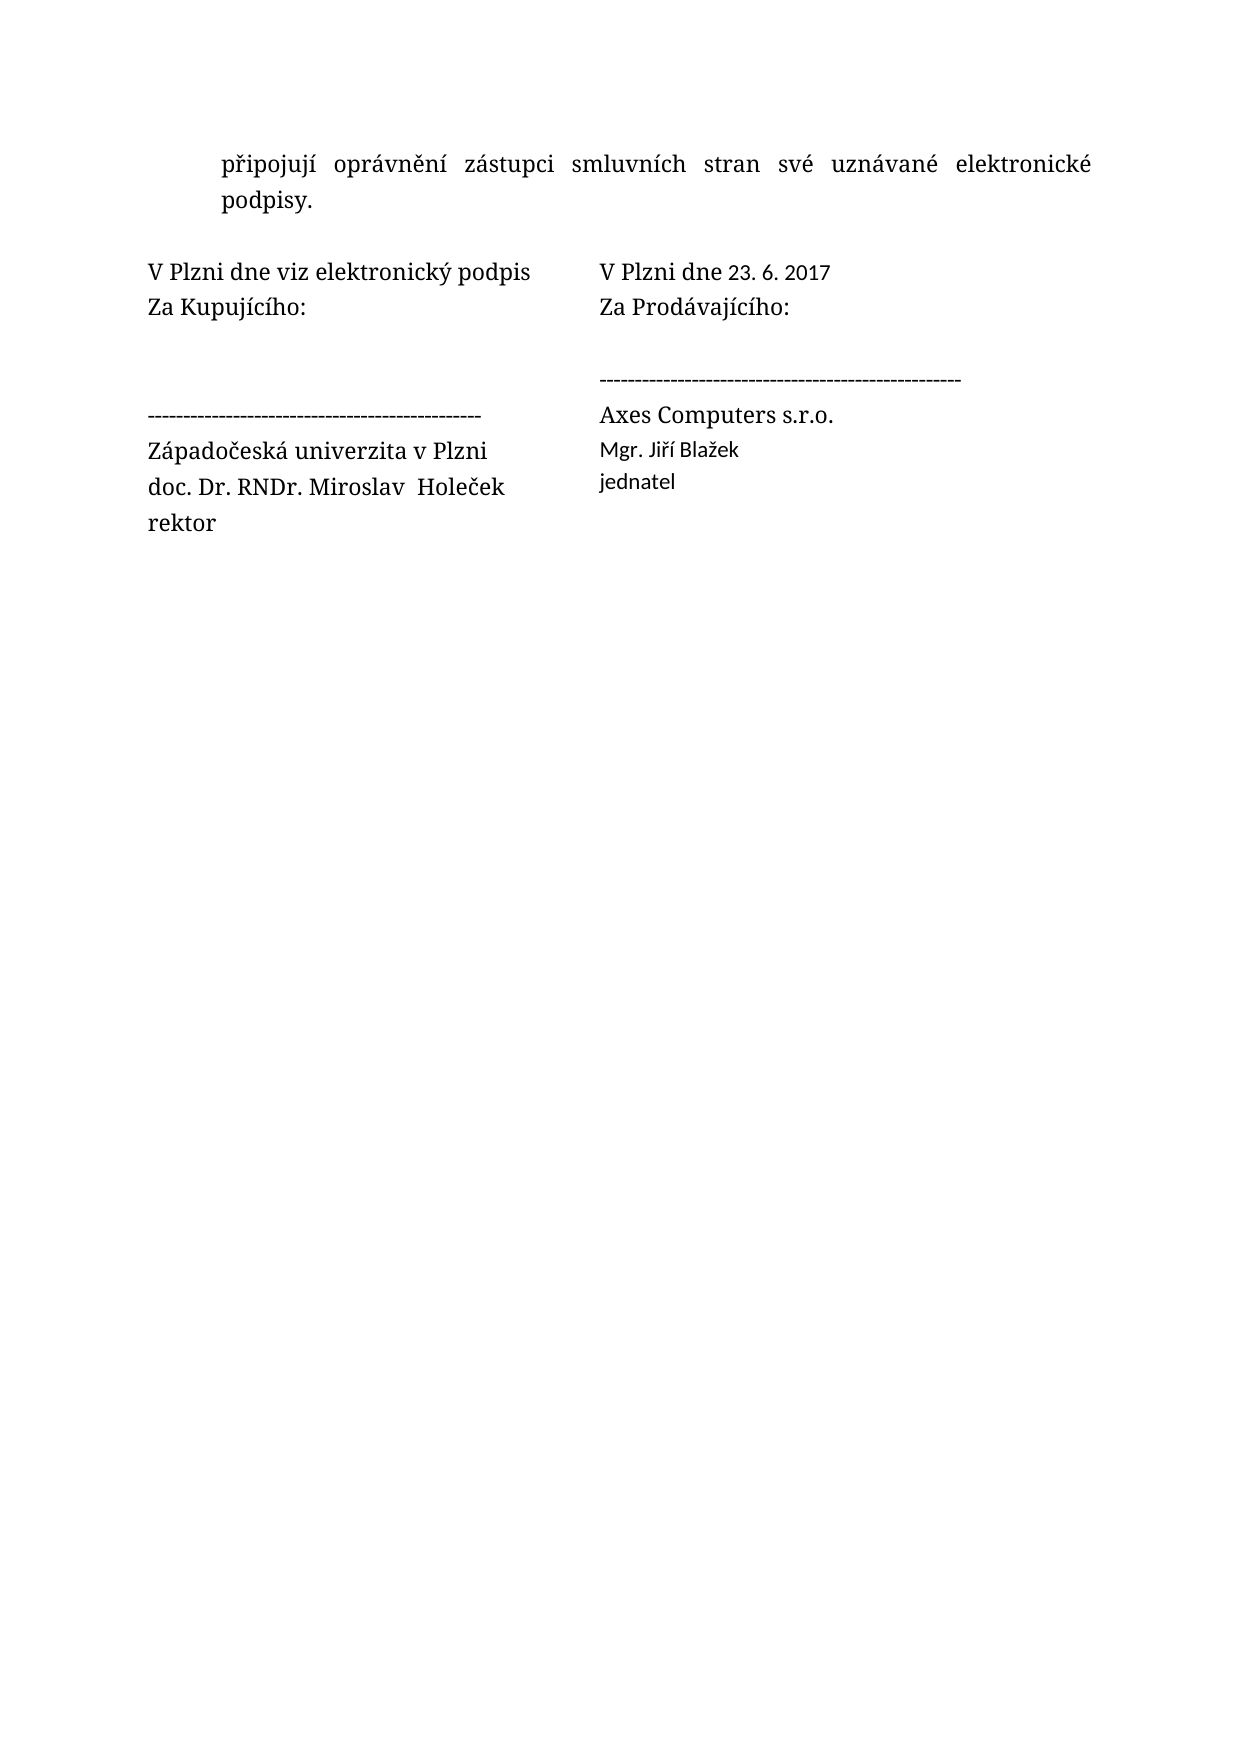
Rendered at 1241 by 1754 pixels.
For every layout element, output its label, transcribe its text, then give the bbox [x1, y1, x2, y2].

table_header V Plzni dne 23. 6. 2017 Za Prodávajícího: --------------------------------------------------- Axes Computers s.r.o. Mgr. Jiří Blažek jednatel [588, 255, 1040, 578]
table_header V Plzni dne viz elektronický podpis Za Kupujícího: ----------------------------------------------- Západočeská univerzita v Plzni doc. Dr. RNDr. Miroslav Holeček rektor [136, 255, 588, 578]
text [148, 148, 1093, 215]
